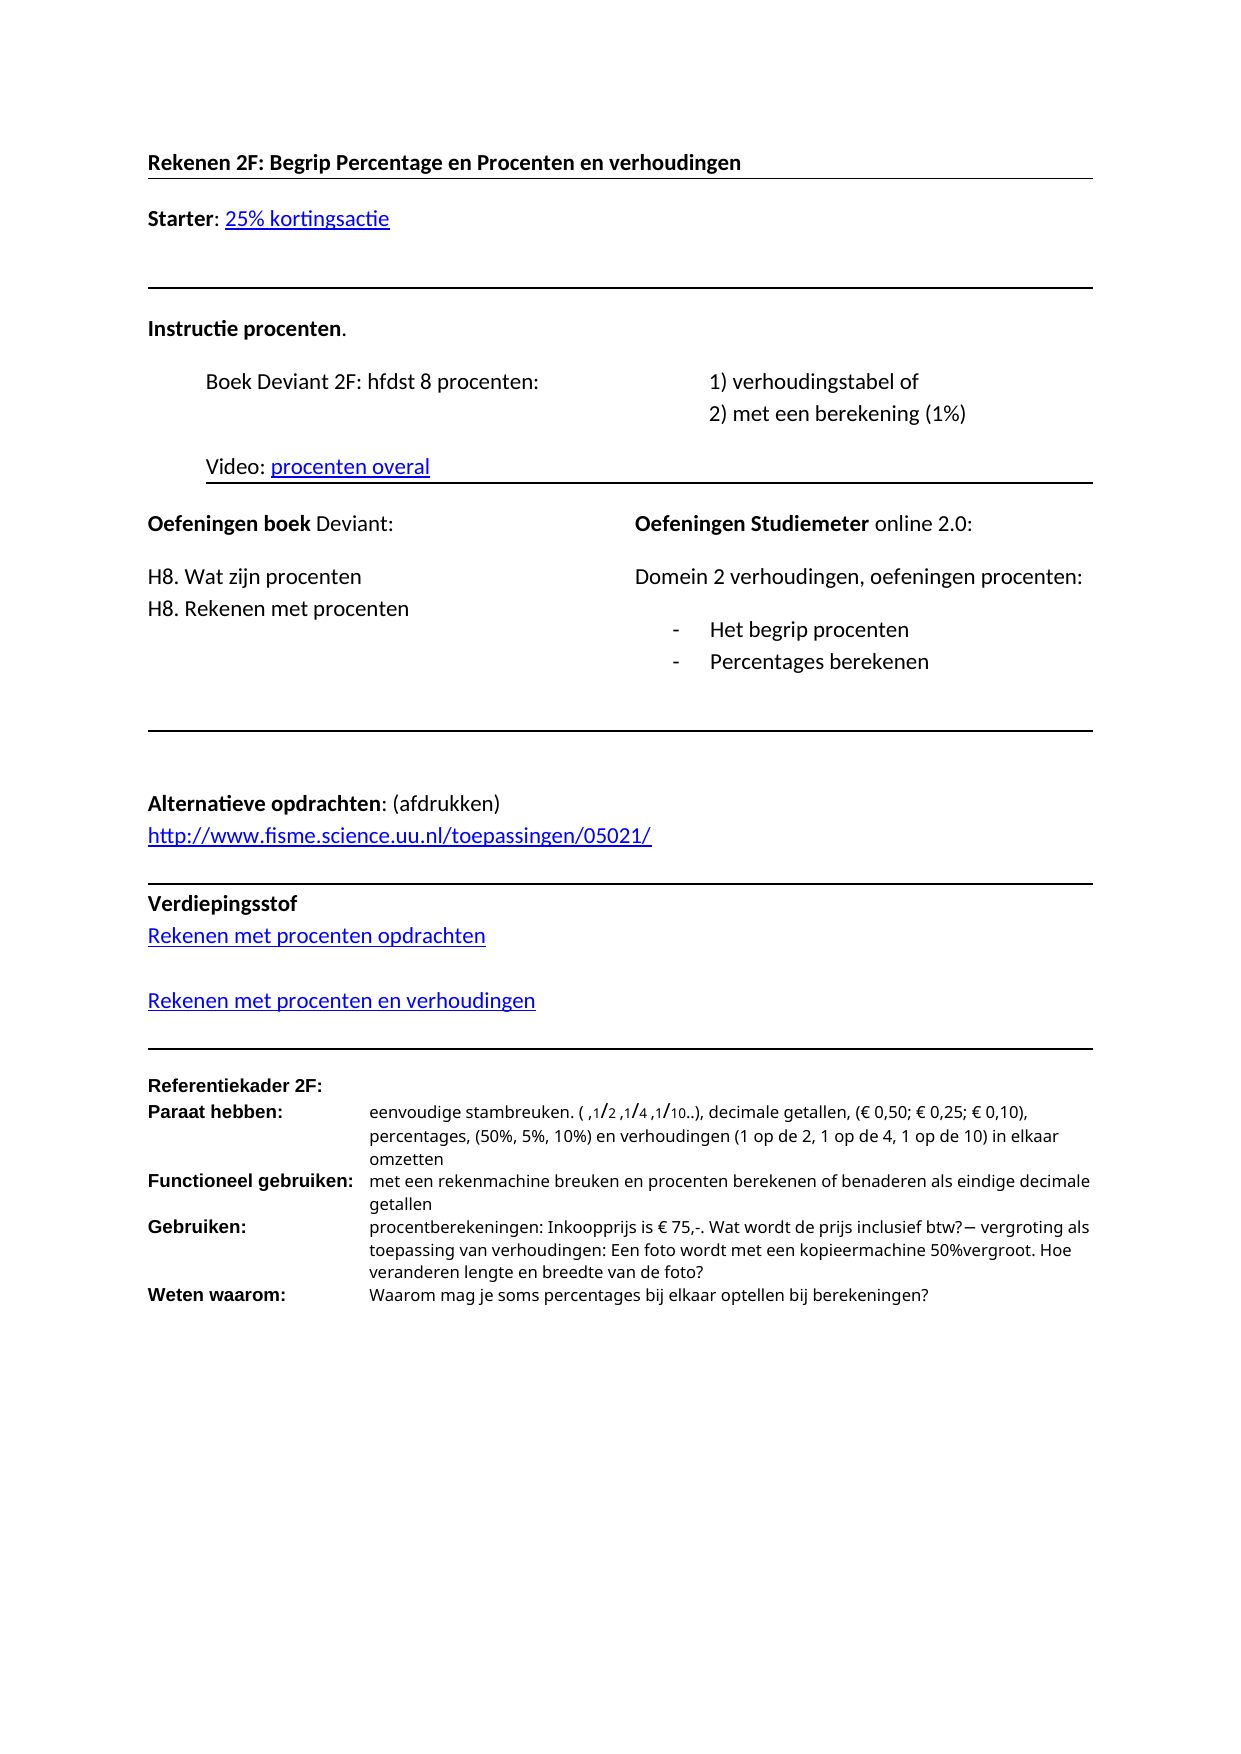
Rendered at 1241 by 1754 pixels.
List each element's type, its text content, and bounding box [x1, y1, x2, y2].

list Het begrip procenten [672, 615, 1093, 643]
text Instructie procenten. [148, 314, 1093, 342]
text Weten waarom: Waarom mag je soms percentages bij elkaar optellen bij berekeningen? [148, 1283, 1093, 1306]
text H8. Wat zijn procenten H8. Rekenen met procenten Oefeningen Studiemeter online 2.0: [148, 562, 605, 654]
text Oefeningen boek Deviant: [148, 509, 605, 537]
list http://www.fisme.science.uu.nl/toepassingen/05021/ [148, 821, 1093, 849]
text Rekenen 2F: Begrip Percentage en Procenten en verhoudingen [148, 148, 1093, 178]
text Paraat hebben: eenvoudige stambreuken. ( ,1/2 ,1/4 ,1/10..), decimale getallen, (€ 0,50; € 0,25; € 0,10), percentages, (50%, 5%, 10%) en verhoudingen (1 op de 2, 1 op de 4, 1 op de 10) in elkaar omzetten [148, 1096, 1093, 1170]
text Boek Deviant 2F: hfdst 8 procenten: 1) verhoudingstabel of 2) met een berekening (1%) [206, 367, 1093, 427]
list Percentages berekenen [672, 647, 1093, 675]
text Video: procenten overal [206, 452, 1093, 482]
list Rekenen met procenten opdrachten [148, 921, 1093, 949]
text Referentiekader 2F: [148, 1074, 1093, 1096]
list Verdiepingsstof [148, 889, 1093, 917]
text Functioneel gebruiken: met een rekenmachine breuken en procenten berekenen of benaderen als eindige decimale getallen [148, 1170, 1093, 1215]
list Alternatieve opdrachten: (afdrukken) [148, 789, 1093, 817]
text Gebruiken: procentberekeningen: Inkoopprijs is € 75,-. Wat wordt de prijs inclusief btw?− vergroting als toepassing van verhoudingen: Een foto wordt met een kopieermachine 50%vergroot. Hoe veranderen lengte en breedte van de foto? [148, 1215, 1093, 1283]
text Starter: 25% kortingsactie [148, 204, 1093, 232]
list Rekenen met procenten en verhoudingen [148, 986, 1093, 1014]
text Domein 2 verhoudingen, oefeningen procenten: [635, 562, 1093, 590]
